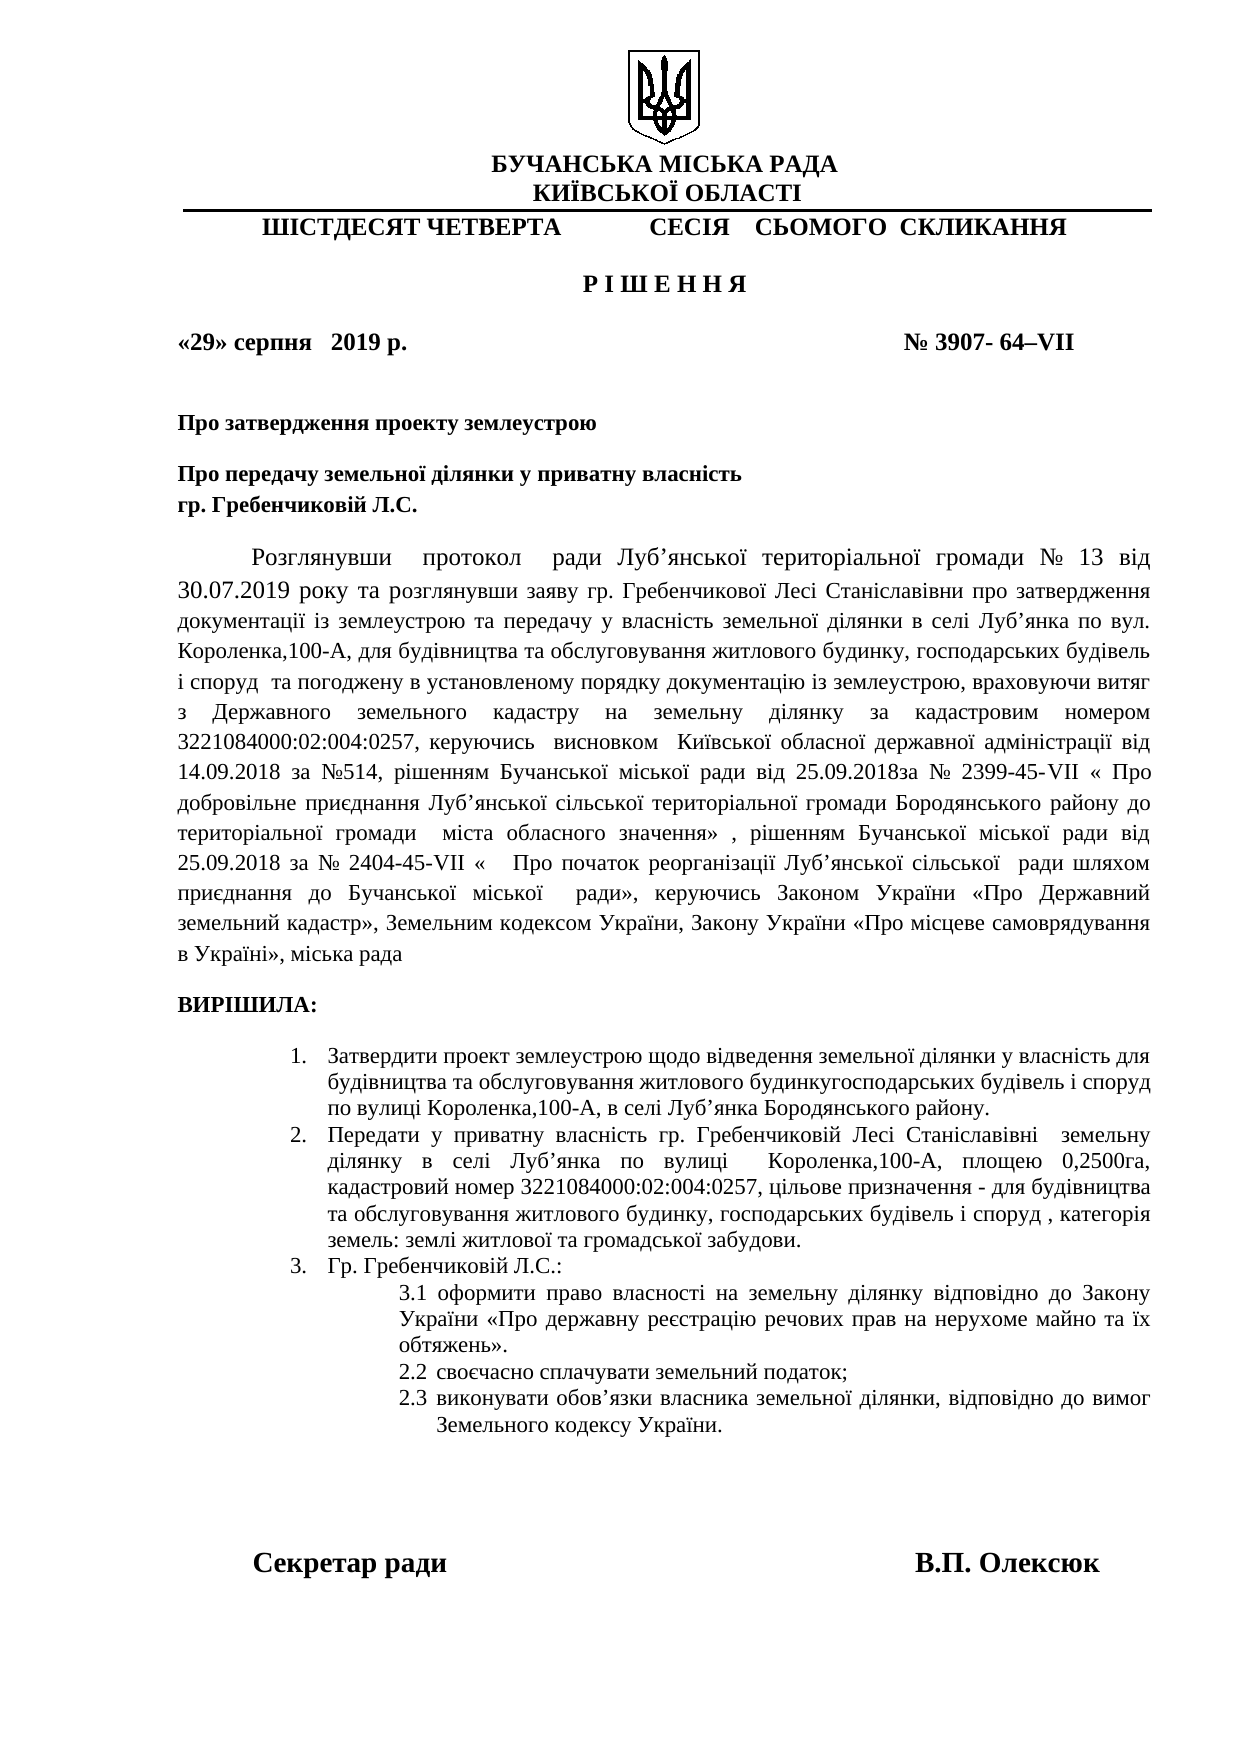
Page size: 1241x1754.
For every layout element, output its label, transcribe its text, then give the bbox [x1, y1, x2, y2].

list виконувати обов’язки власника земельної ділянки, відповідно до вимог Земельного кодексу України. [398, 1384, 1152, 1437]
text Р І Ш Е Н Н Я [177, 269, 1152, 298]
text Про передачу земельної ділянки у приватну власність гр. Гребенчиковій Л.С. [177, 460, 1152, 517]
text Про затвердження проекту землеустрою [177, 409, 1152, 436]
text ВИРІШИЛА: [177, 991, 1152, 1017]
list Гр. Гребенчиковій Л.С.: [290, 1252, 1152, 1279]
text ШІСТДЕСЯТ ЧЕТВЕРТА СЕСІЯ СЬОМОГО СКЛИКАННЯ [177, 212, 1152, 241]
text КИЇВСЬКОЇ ОБЛАСТІ [183, 178, 1152, 209]
list Передати у приватну власність гр. Гребенчиковій Лесі Станіславівні земельну ділянку в селі Луб’янка по вулиці Короленка,100-А, площею 0,2500га, кадастровий номер 3221084000:02:004:0257, цільове призначення - для будівництва та обслуговування житлового будинку, господарських будівель і споруд , категорія земель: землі житлової та громадської забудови. [290, 1121, 1152, 1252]
text Розглянувши протокол ради Луб’янської територіальної громади № 13 від 30.07.2019 року та розглянувши заяву гр. Гребенчикової Лесі Станіславівни про затвердження документації із землеустрою та передачу у власність земельної ділянки в селі Луб’янка по вул. Короленка,100-А, для будівництва та обслуговування житлового будинку, господарських будівель і споруд та погоджену в установленому порядку документацію із землеустрою, враховуючи витяг з Державного земельного кадастру на земельну ділянку за кадастровим номером 3221084000:02:004:0257, керуючись висновком Київської обласної державної адміністрації від 14.09.2018 за №514, рішенням Бучанської міської ради від 25.09.2018за № 2399-45-VІІ « Про добровільне приєднання Луб’янської сільської територіальної громади Бородянського району до територіальної громади міста обласного значення» , рішенням Бучанської міської ради від 25.09.2018 за № 2404-45-VІІ « Про початок реорганізації Луб’янської сільської ради шляхом приєднання до Бучанської міської ради», керуючись Законом України «Про Державний земельний кадастр», Земельним кодексом України, Закону України «Про місцеве самоврядування в Україні», міська рада [177, 542, 1152, 966]
text 3.1 оформити право власності на земельну ділянку відповідно до Закону України «Про державну реєстрацію речових прав на нерухоме майно та їх обтяжень». [398, 1279, 1152, 1358]
list Затвердити проект землеустрою щодо відведення земельної ділянки у власність для будівництва та обслуговування житлового будинкугосподарських будівель і споруд по вулиці Короленка,100-А, в селі Луб’янка Бородянського району. [290, 1042, 1152, 1121]
list Секретар ради В.П. Олексюк [252, 1545, 1152, 1578]
text БУЧАНСЬКА МІСЬКА РАДА [177, 149, 1152, 178]
list своєчасно сплачувати земельний податок; [398, 1358, 1152, 1384]
text «29» серпня 2019 р. № 3907- 64–VІІ [177, 327, 1152, 356]
